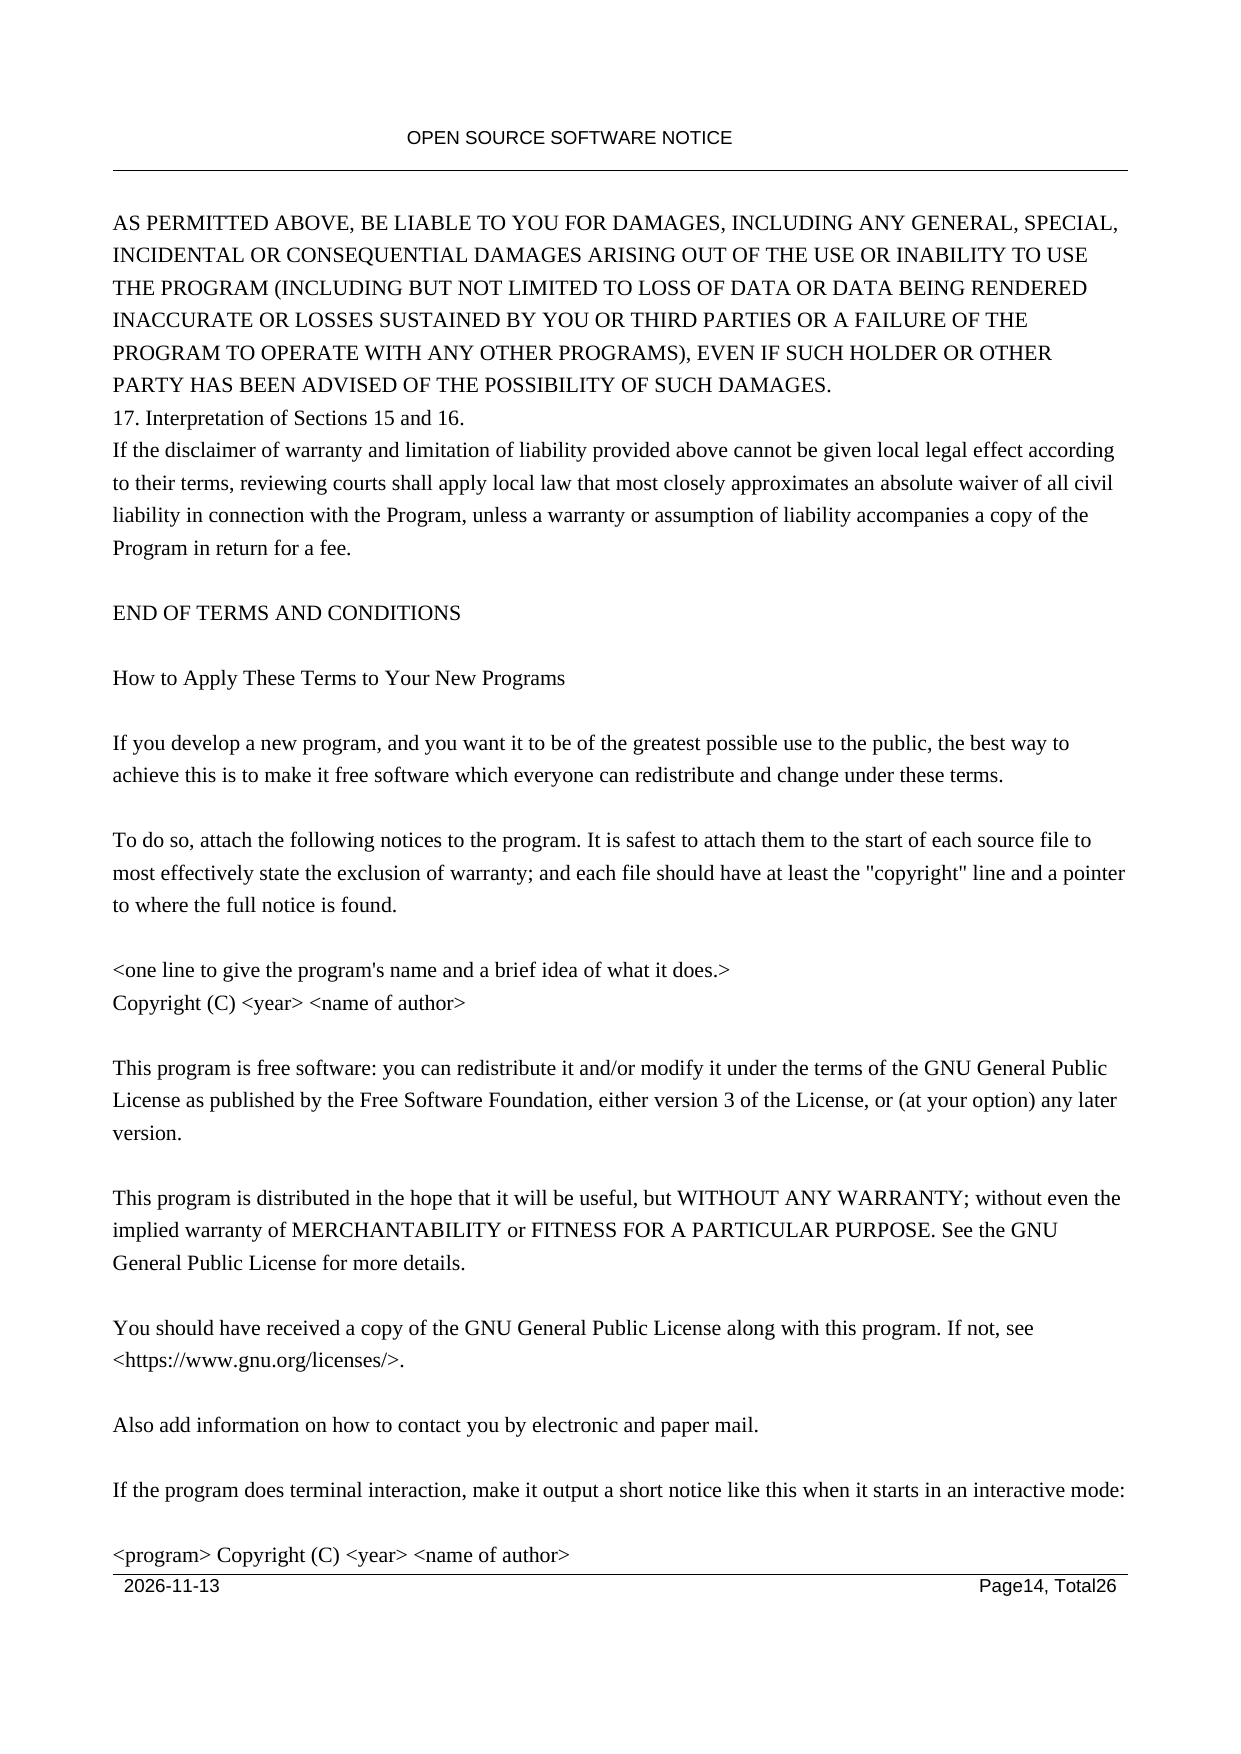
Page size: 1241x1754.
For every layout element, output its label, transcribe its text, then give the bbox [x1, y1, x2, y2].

text You should have received a copy of the GNU General Public License along with this program. If not, see <https://www.gnu.org/licenses/>. [112, 1311, 1128, 1376]
text This program is distributed in the hope that it will be useful, but WITHOUT ANY WARRANTY; without even the implied warranty of MERCHANTABILITY or FITNESS FOR A PARTICULAR PURPOSE. See the GNU General Public License for more details. [112, 1181, 1128, 1279]
text If the program does terminal interaction, make it output a short notice like this when it starts in an interactive mode: [112, 1474, 1128, 1506]
text <one line to give the program's name and a brief idea of what it does.> [112, 954, 1128, 986]
text To do so, attach the following notices to the program. It is safest to attach them to the start of each source file to most effectively state the exclusion of warranty; and each file should have at least the "copyright" line and a pointer to where the full notice is found. [112, 824, 1128, 921]
text This program is free software: you can redistribute it and/or modify it under the terms of the GNU General Public License as published by the Free Software Foundation, either version 3 of the License, or (at your option) any later version. [112, 1051, 1128, 1149]
text How to Apply These Terms to Your New Programs [112, 661, 1128, 694]
text <program> Copyright (C) <year> <name of author> [112, 1539, 1128, 1571]
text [112, 206, 1128, 401]
text If you develop a new program, and you want it to be of the greatest possible use to the public, the best way to achieve this is to make it free software which everyone can redistribute and change under these terms. [112, 726, 1128, 791]
text If the disclaimer of warranty and limitation of liability provided above cannot be given local legal effect according to their terms, reviewing courts shall apply local law that most closely approximates an absolute waiver of all civil liability in connection with the Program, unless a warranty or assumption of liability accompanies a copy of the Program in return for a fee. [112, 434, 1128, 564]
text 17. Interpretation of Sections 15 and 16. [112, 401, 1128, 434]
text Copyright (C) <year> <name of author> [112, 986, 1128, 1019]
text Also add information on how to contact you by electronic and paper mail. [112, 1409, 1128, 1441]
text END OF TERMS AND CONDITIONS [112, 596, 1128, 629]
